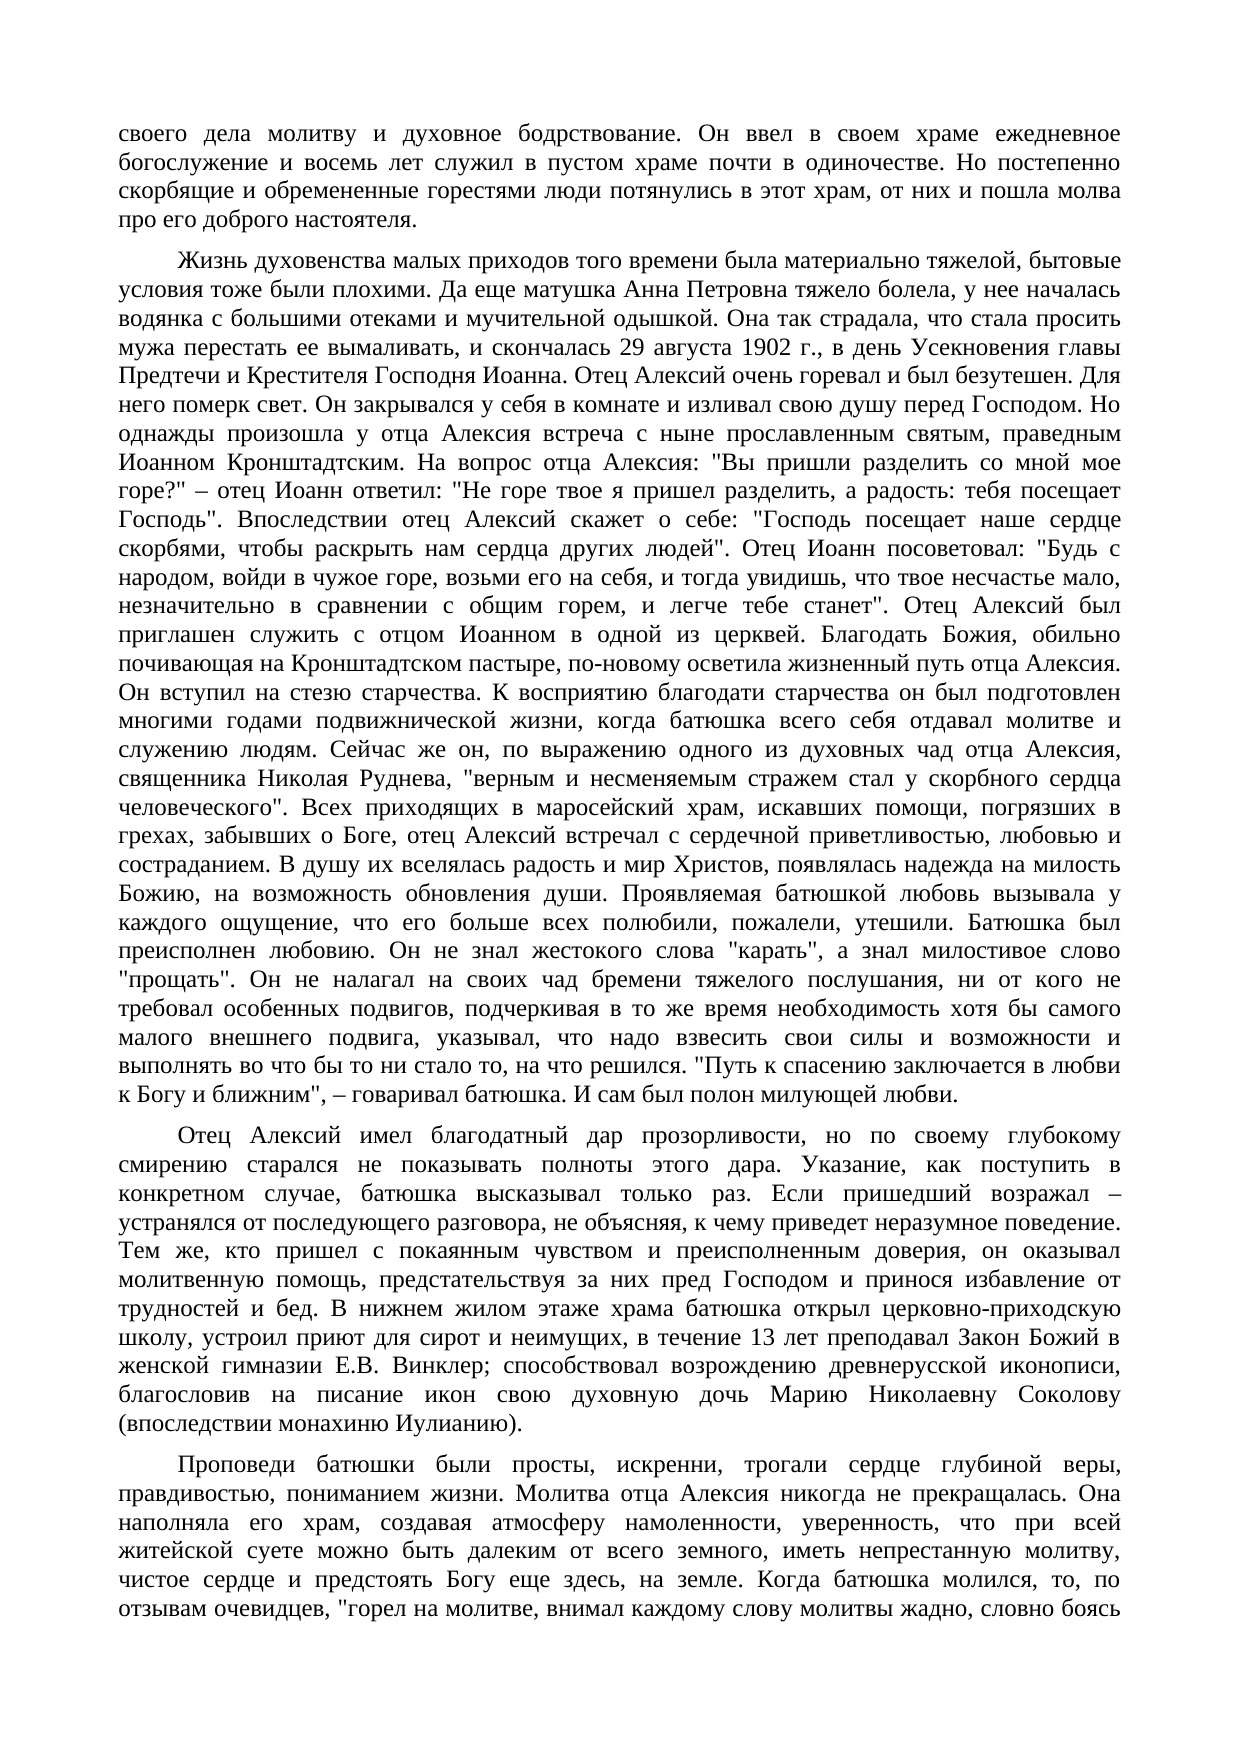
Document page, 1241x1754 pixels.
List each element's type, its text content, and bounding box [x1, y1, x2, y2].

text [118, 118, 1122, 233]
text Отец Алексий имел благодатный дар прозорливости, но по своему глубокому смирению старался не показывать полноты этого дара. Указание, как поступить в конкретном случае, батюшка высказывал только раз. Если пришедший возражал – устранялся от последующего разговора, не объясняя, к чему приведет неразумное поведение. Тем же, кто пришел с покаянным чувством и преисполненным доверия, он оказывал молитвенную помощь, предстательствуя за них пред Господом и принося избавление от трудностей и бед. В нижнем жилом этаже храма батюшка открыл церковно-приходскую школу, устроил приют для сирот и неимущих, в течение 13 лет преподавал Закон Божий в женской гимназии Е.В. Винклер; способствовал возрождению древнерусской иконописи, благословив на писание икон свою духовную дочь Марию Николаевну Соколову (впоследствии монахиню Иулианию). [118, 1121, 1122, 1437]
text Жизнь духовенства малых приходов того времени была материально тяжелой, бытовые условия тоже были плохими. Да еще матушка Анна Петровна тяжело болела, у нее началась водянка с большими отеками и мучительной одышкой. Она так страдала, что стала просить мужа перестать ее вымаливать, и скончалась 29 августа 1902 г., в день Усекновения главы Предтечи и Крестителя Господня Иоанна. Отец Алексий очень горевал и был безутешен. Для него померк свет. Он закрывался у себя в комнате и изливал свою душу перед Господом. Но однажды произошла у отца Алексия встреча с ныне прославленным святым, праведным Иоанном Кронштадтским. На вопрос отца Алексия: "Вы пришли разделить со мной мое горе?" – отец Иоанн ответил: "Не горе твое я пришел разделить, а радость: тебя посещает Господь". Впоследствии отец Алексий скажет о себе: "Господь посещает наше сердце скорбями, чтобы раскрыть нам сердца других людей". Отец Иоанн посоветовал: "Будь с народом, войди в чужое горе, возьми его на себя, и тогда увидишь, что твое несчастье мало, незначительно в сравнении с общим горем, и легче тебе станет". Отец Алексий был приглашен служить с отцом Иоанном в одной из церквей. Благодать Божия, обильно почивающая на Кронштадтском пастыре, по-новому осветила жизненный путь отца Алексия. Он вступил на стезю старчества. К восприятию благодати старчества он был подготовлен многими годами подвижнической жизни, когда батюшка всего себя отдавал молитве и служению людям. Сейчас же он, по выражению одного из духовных чад отца Алексия, священника Николая Руднева, "верным и несменяемым стражем стал у скорбного сердца человеческого". Всех приходящих в маросейский храм, искавших помощи, погрязших в грехах, забывших о Боге, отец Алексий встречал с сердечной приветливостью, любовью и состраданием. В душу их вселялась радость и мир Христов, появлялась надежда на милость Божию, на возможность обновления души. Проявляемая батюшкой любовь вызывала у каждого ощущение, что его больше всех полюбили, пожалели, утешили. Батюшка был преисполнен любовию. Он не знал жестокого слова "карать", а знал милостивое слово "прощать". Он не налагал на своих чад бремени тяжелого послушания, ни от кого не требовал особенных подвигов, подчеркивая в то же время необходимость хотя бы самого малого внешнего подвига, указывал, что надо взвесить свои силы и возможности и выполнять во что бы то ни стало то, на что решился. "Путь к спасению заключается в любви к Богу и ближним", – говаривал батюшка. И сам был полон милующей любви. [118, 246, 1122, 1108]
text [118, 1449, 1122, 1622]
